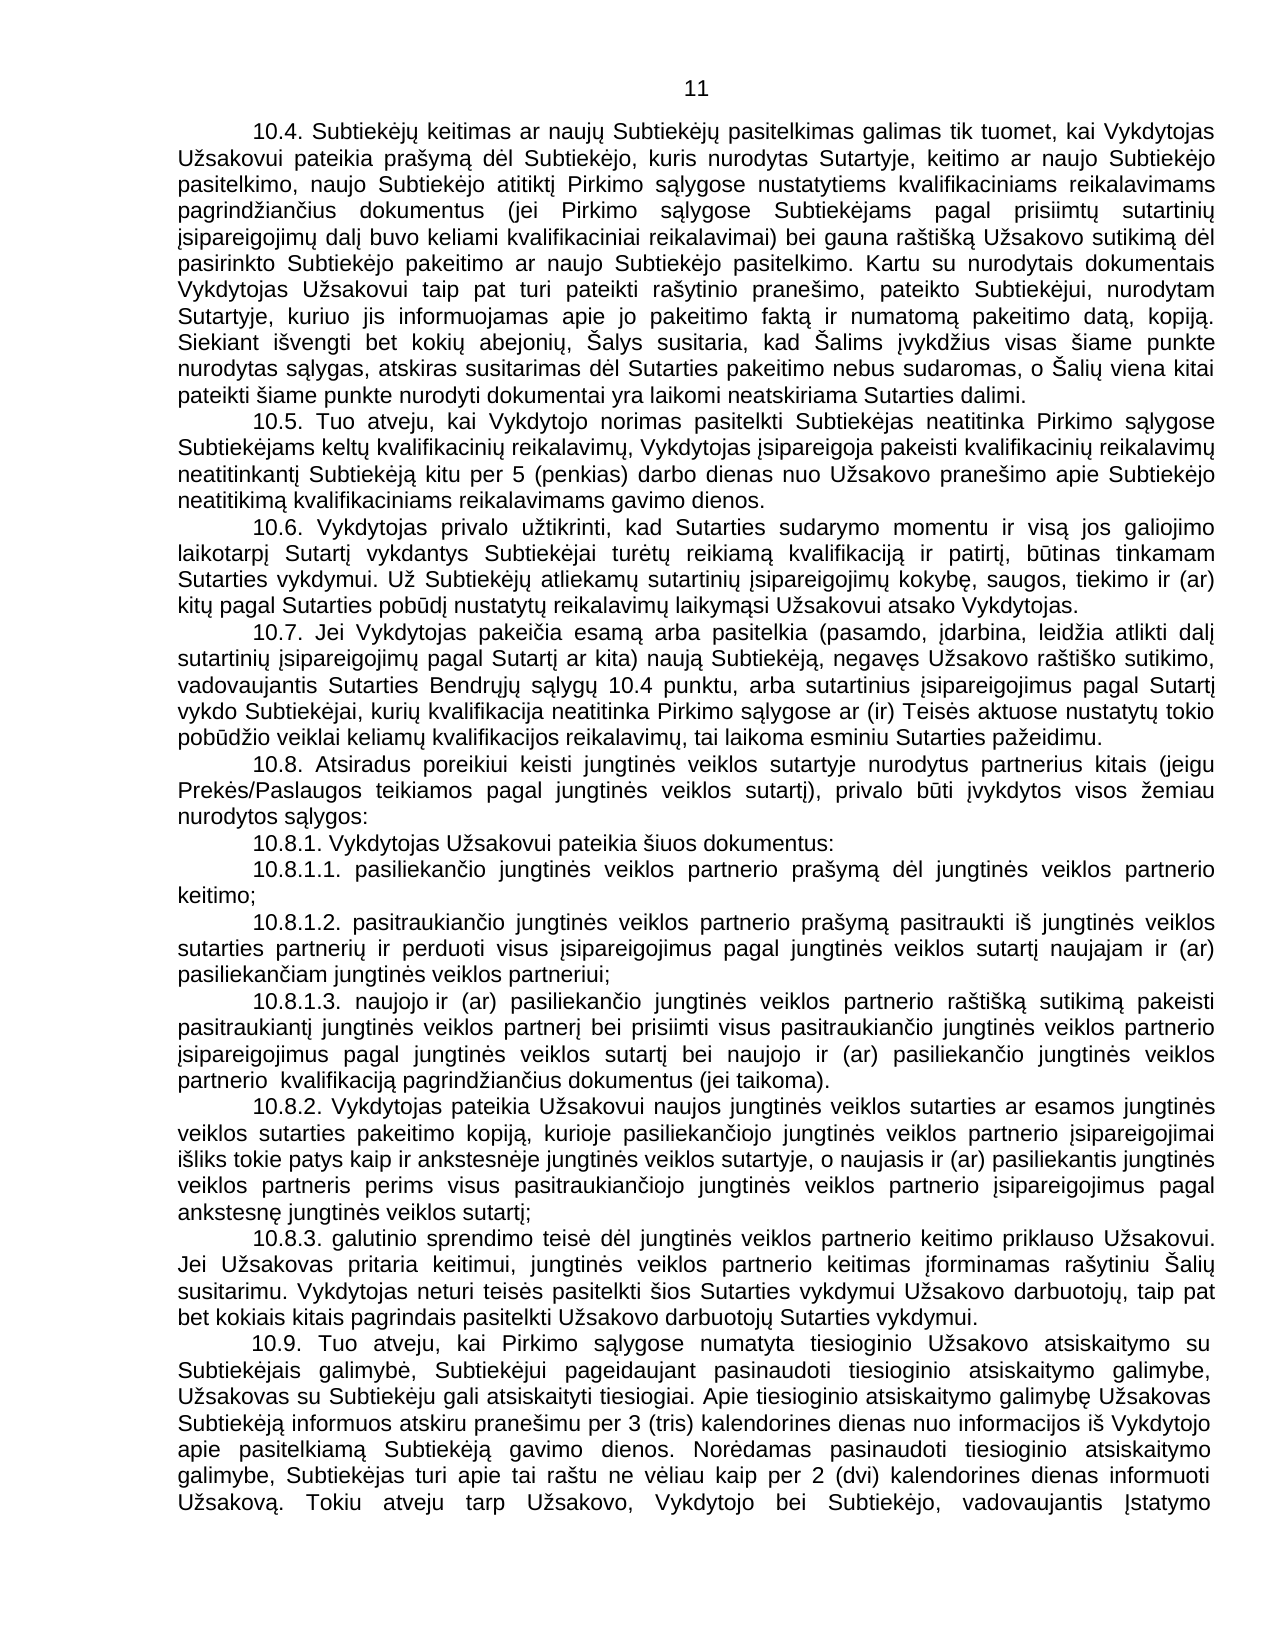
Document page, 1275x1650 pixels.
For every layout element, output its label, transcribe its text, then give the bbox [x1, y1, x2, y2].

text 10.8.1. Vykdytojas Užsakovui pateikia šiuos dokumentus: [177, 830, 1216, 856]
text 10.8.3. galutinio sprendimo teisė dėl jungtinės veiklos partnerio keitimo priklauso Užsakovui. Jei Užsakovas pritaria keitimui, jungtinės veiklos partnerio keitimas įforminamas rašytiniu Šalių susitarimu. Vykdytojas neturi teisės pasitelkti šios Sutarties vykdymui Užsakovo darbuotojų, taip pat bet kokiais kitais pagrindais pasitelkti Užsakovo darbuotojų Sutarties vykdymui. [177, 1225, 1216, 1330]
text 10.8.1.3. naujojo ir (ar) pasiliekančio jungtinės veiklos partnerio raštišką sutikimą pakeisti pasitraukiantį jungtinės veiklos partnerį bei prisiimti visus pasitraukiančio jungtinės veiklos partnerio įsipareigojimus pagal jungtinės veiklos sutartį bei naujojo ir (ar) pasiliekančio jungtinės veiklos partnerio kvalifikaciją pagrindžiančius dokumentus (jei taikoma). [177, 988, 1216, 1093]
text 10.5. Tuo atveju, kai Vykdytojo norimas pasitelkti Subtiekėjas neatitinka Pirkimo sąlygose Subtiekėjams keltų kvalifikacinių reikalavimų, Vykdytojas įsipareigoja pakeisti kvalifikacinių reikalavimų neatitinkantį Subtiekėją kitu per 5 (penkias) darbo dienas nuo Užsakovo pranešimo apie Subtiekėjo neatitikimą kvalifikaciniams reikalavimams gavimo dienos. [177, 408, 1216, 513]
text 10.7. Jei Vykdytojas pakeičia esamą arba pasitelkia (pasamdo, įdarbina, leidžia atlikti dalį sutartinių įsipareigojimų pagal Sutartį ar kita) naują Subtiekėją, negavęs Užsakovo raštiško sutikimo, vadovaujantis Sutarties Bendrųjų sąlygų 10.4 punktu, arba sutartinius įsipareigojimus pagal Sutartį vykdo Subtiekėjai, kurių kvalifikacija neatitinka Pirkimo sąlygose ar (ir) Teisės aktuose nustatytų tokio pobūdžio veiklai keliamų kvalifikacijos reikalavimų, tai laikoma esminiu Sutarties pažeidimu. [177, 619, 1216, 751]
text 10.8.2. Vykdytojas pateikia Užsakovui naujos jungtinės veiklos sutarties ar esamos jungtinės veiklos sutarties pakeitimo kopiją, kurioje pasiliekančiojo jungtinės veiklos partnerio įsipareigojimai išliks tokie patys kaip ir ankstesnėje jungtinės veiklos sutartyje, o naujasis ir (ar) pasiliekantis jungtinės veiklos partneris perims visus pasitraukiančiojo jungtinės veiklos partnerio įsipareigojimus pagal ankstesnę jungtinės veiklos sutartį; [177, 1093, 1216, 1225]
text 10.4. Subtiekėjų keitimas ar naujų Subtiekėjų pasitelkimas galimas tik tuomet, kai Vykdytojas Užsakovui pateikia prašymą dėl Subtiekėjo, kuris nurodytas Sutartyje, keitimo ar naujo Subtiekėjo pasitelkimo, naujo Subtiekėjo atitiktį Pirkimo sąlygose nustatytiems kvalifikaciniams reikalavimams pagrindžiančius dokumentus (jei Pirkimo sąlygose Subtiekėjams pagal prisiimtų sutartinių įsipareigojimų dalį buvo keliami kvalifikaciniai reikalavimai) bei gauna raštišką Užsakovo sutikimą dėl pasirinkto Subtiekėjo pakeitimo ar naujo Subtiekėjo pasitelkimo. Kartu su nurodytais dokumentais Vykdytojas Užsakovui taip pat turi pateikti rašytinio pranešimo, pateikto Subtiekėjui, nurodytam Sutartyje, kuriuo jis informuojamas apie jo pakeitimo faktą ir numatomą pakeitimo datą, kopiją. Siekiant išvengti bet kokių abejonių, Šalys susitaria, kad Šalims įvykdžius visas šiame punkte nurodytas sąlygas, atskiras susitarimas dėl Sutarties pakeitimo nebus sudaromas, o Šalių viena kitai pateikti šiame punkte nurodyti dokumentai yra laikomi neatskiriama Sutarties dalimi. [177, 118, 1216, 408]
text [177, 1330, 1211, 1515]
text 10.8.1.2. pasitraukiančio jungtinės veiklos partnerio prašymą pasitraukti iš jungtinės veiklos sutarties partnerių ir perduoti visus įsipareigojimus pagal jungtinės veiklos sutartį naujajam ir (ar) pasiliekančiam jungtinės veiklos partneriui; [177, 909, 1216, 988]
text 10.8.1.1. pasiliekančio jungtinės veiklos partnerio prašymą dėl jungtinės veiklos partnerio keitimo; [177, 856, 1216, 909]
text 10.6. Vykdytojas privalo užtikrinti, kad Sutarties sudarymo momentu ir visą jos galiojimo laikotarpį Sutartį vykdantys Subtiekėjai turėtų reikiamą kvalifikaciją ir patirtį, būtinas tinkamam Sutarties vykdymui. Už Subtiekėjų atliekamų sutartinių įsipareigojimų kokybę, saugos, tiekimo ir (ar) kitų pagal Sutarties pobūdį nustatytų reikalavimų laikymąsi Užsakovui atsako Vykdytojas. [177, 513, 1216, 619]
text 10.8. Atsiradus poreikiui keisti jungtinės veiklos sutartyje nurodytus partnerius kitais (jeigu Prekės/Paslaugos teikiamos pagal jungtinės veiklos sutartį), privalo būti įvykdytos visos žemiau nurodytos sąlygos: [177, 751, 1216, 830]
